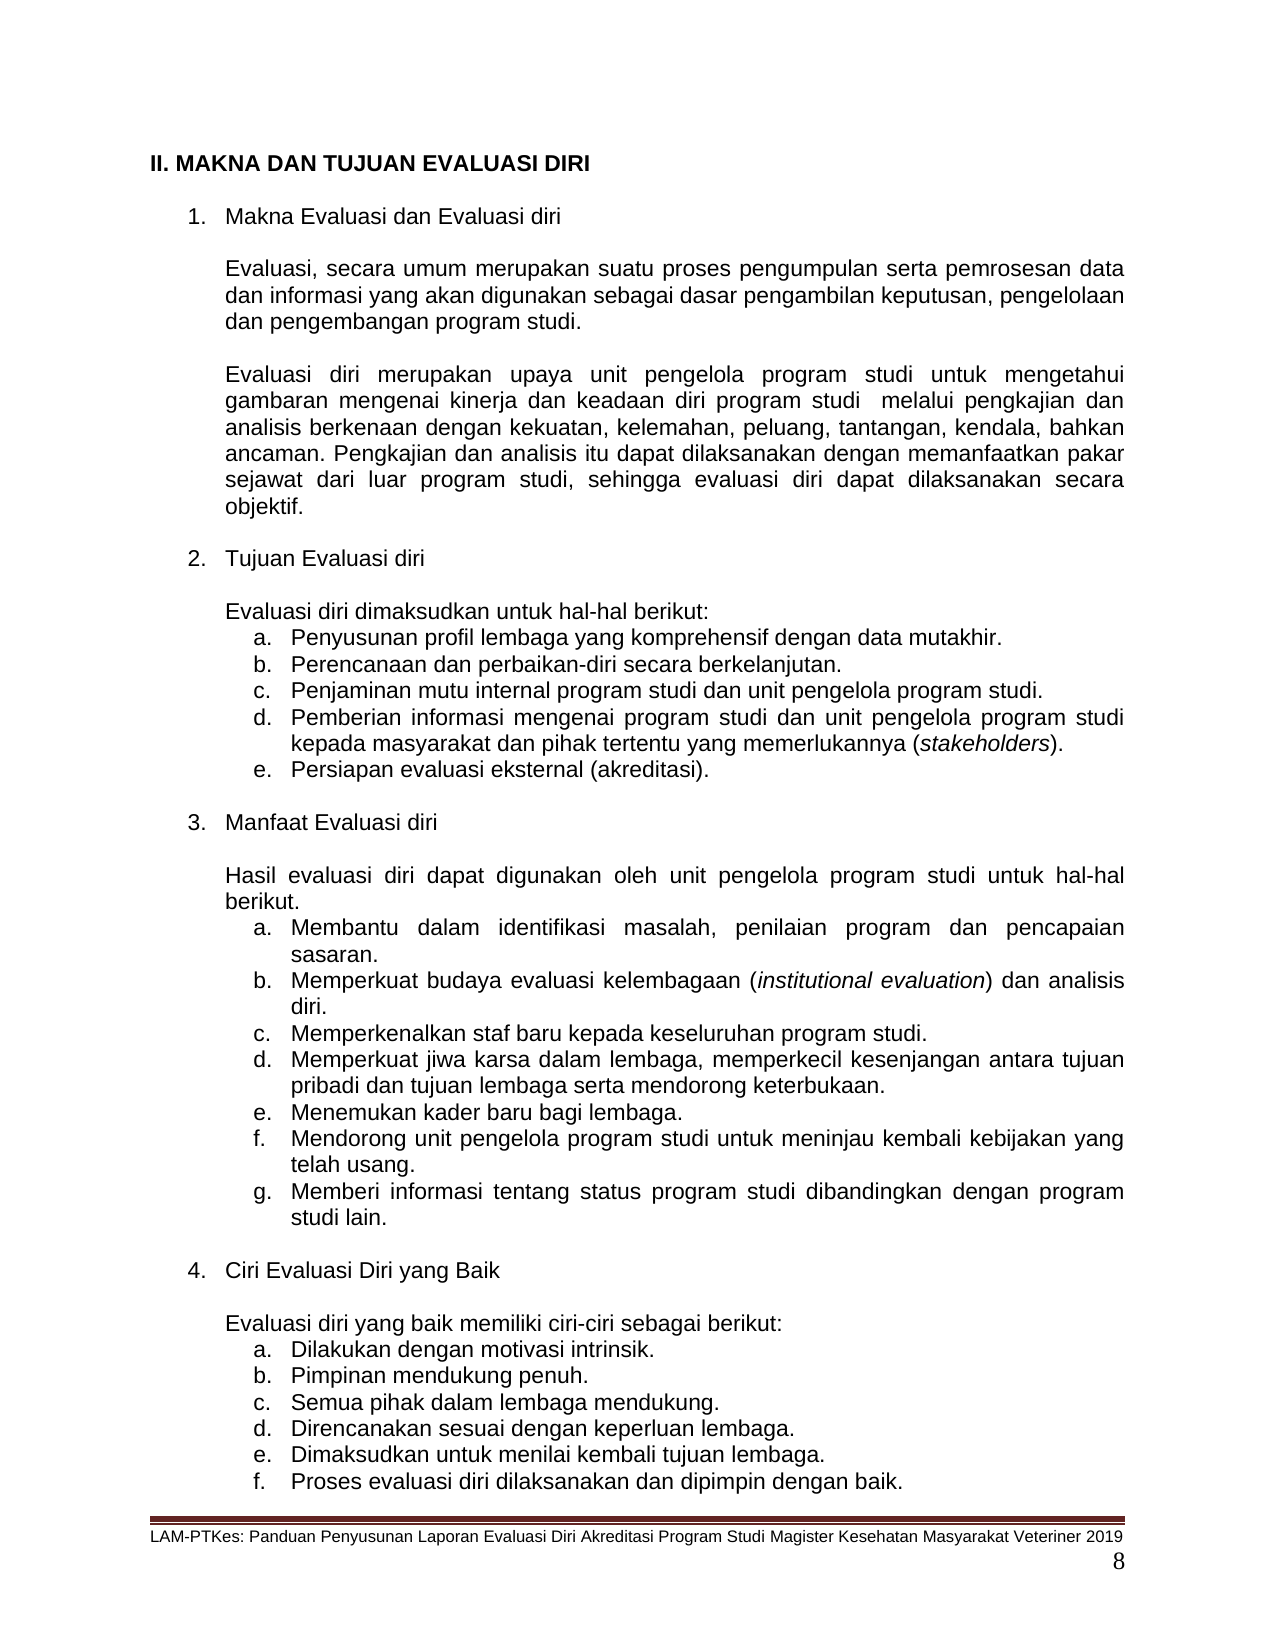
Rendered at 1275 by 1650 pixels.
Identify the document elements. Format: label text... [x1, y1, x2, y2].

list Proses evaluasi diri dilaksanakan dan dipimpin dengan baik. [253, 1468, 1125, 1494]
subtitle II. MAKNA DAN TUJUAN EVALUASI DIRI [150, 150, 1125, 176]
text Evaluasi, secara umum merupakan suatu proses pengumpulan serta pemrosesan data dan informasi yang akan digunakan sebagai dasar pengambilan keputusan, pengelolaan dan pengembangan program studi. [225, 255, 1125, 334]
list Penyusunan profil lembaga yang komprehensif dengan data mutakhir. [253, 624, 1125, 651]
list Direncanakan sesuai dengan keperluan lembaga. [253, 1415, 1125, 1441]
list Memperkuat jiwa karsa dalam lembaga, memperkecil kesenjangan antara tujuan pribadi dan tujuan lembaga serta mendorong keterbukaan. [253, 1046, 1125, 1099]
list Menemukan kader baru bagi lembaga. [253, 1099, 1125, 1125]
list Pemberian informasi mengenai program studi dan unit pengelola program studi kepada masyarakat dan pihak tertentu yang memerlukannya (stakeholders). [253, 703, 1125, 756]
list Semua pihak dalam lembaga mendukung. [253, 1389, 1125, 1415]
list Pimpinan mendukung penuh. [253, 1362, 1125, 1389]
list Penjaminan mutu internal program studi dan unit pengelola program studi. [253, 677, 1125, 703]
list Persiapan evaluasi eksternal (akreditasi). [253, 756, 1125, 782]
list Memperkuat budaya evaluasi kelembagaan (institutional evaluation) dan analisis diri. [253, 967, 1125, 1020]
text Evaluasi diri yang baik memiliki ciri-ciri sebagai berikut: [225, 1309, 1125, 1336]
text Evaluasi diri dimaksudkan untuk hal-hal berikut: [225, 598, 1125, 624]
list Ciri Evaluasi Diri yang Baik [187, 1257, 1125, 1283]
list Membantu dalam identifikasi masalah, penilaian program dan pencapaian sasaran. [253, 914, 1125, 967]
list Perencanaan dan perbaikan-diri secara berkelanjutan. [253, 651, 1125, 677]
list Memperkenalkan staf baru kepada keseluruhan program studi. [253, 1020, 1125, 1046]
list Tujuan Evaluasi diri [187, 545, 1125, 572]
text Hasil evaluasi diri dapat digunakan oleh unit pengelola program studi untuk hal-hal berikut. [225, 862, 1125, 914]
list Memberi informasi tentang status program studi dibandingkan dengan program studi lain. [253, 1178, 1125, 1231]
list Dimaksudkan untuk menilai kembali tujuan lembaga. [253, 1441, 1125, 1468]
list Mendorong unit pengelola program studi untuk meninjau kembali kebijakan yang telah usang. [253, 1125, 1125, 1178]
list Dilakukan dengan motivasi intrinsik. [253, 1336, 1125, 1362]
list Makna Evaluasi dan Evaluasi diri [187, 203, 1125, 229]
list Manfaat Evaluasi diri [187, 809, 1125, 835]
text Evaluasi diri merupakan upaya unit pengelola program studi untuk mengetahui gambaran mengenai kinerja dan keadaan diri program studi melalui pengkajian dan analisis berkenaan dengan kekuatan, kelemahan, peluang, tantangan, kendala, bahkan ancaman. Pengkajian dan analisis itu dapat dilaksanakan dengan memanfaatkan pakar sejawat dari luar program studi, sehingga evaluasi diri dapat dilaksanakan secara objektif. [225, 361, 1125, 519]
